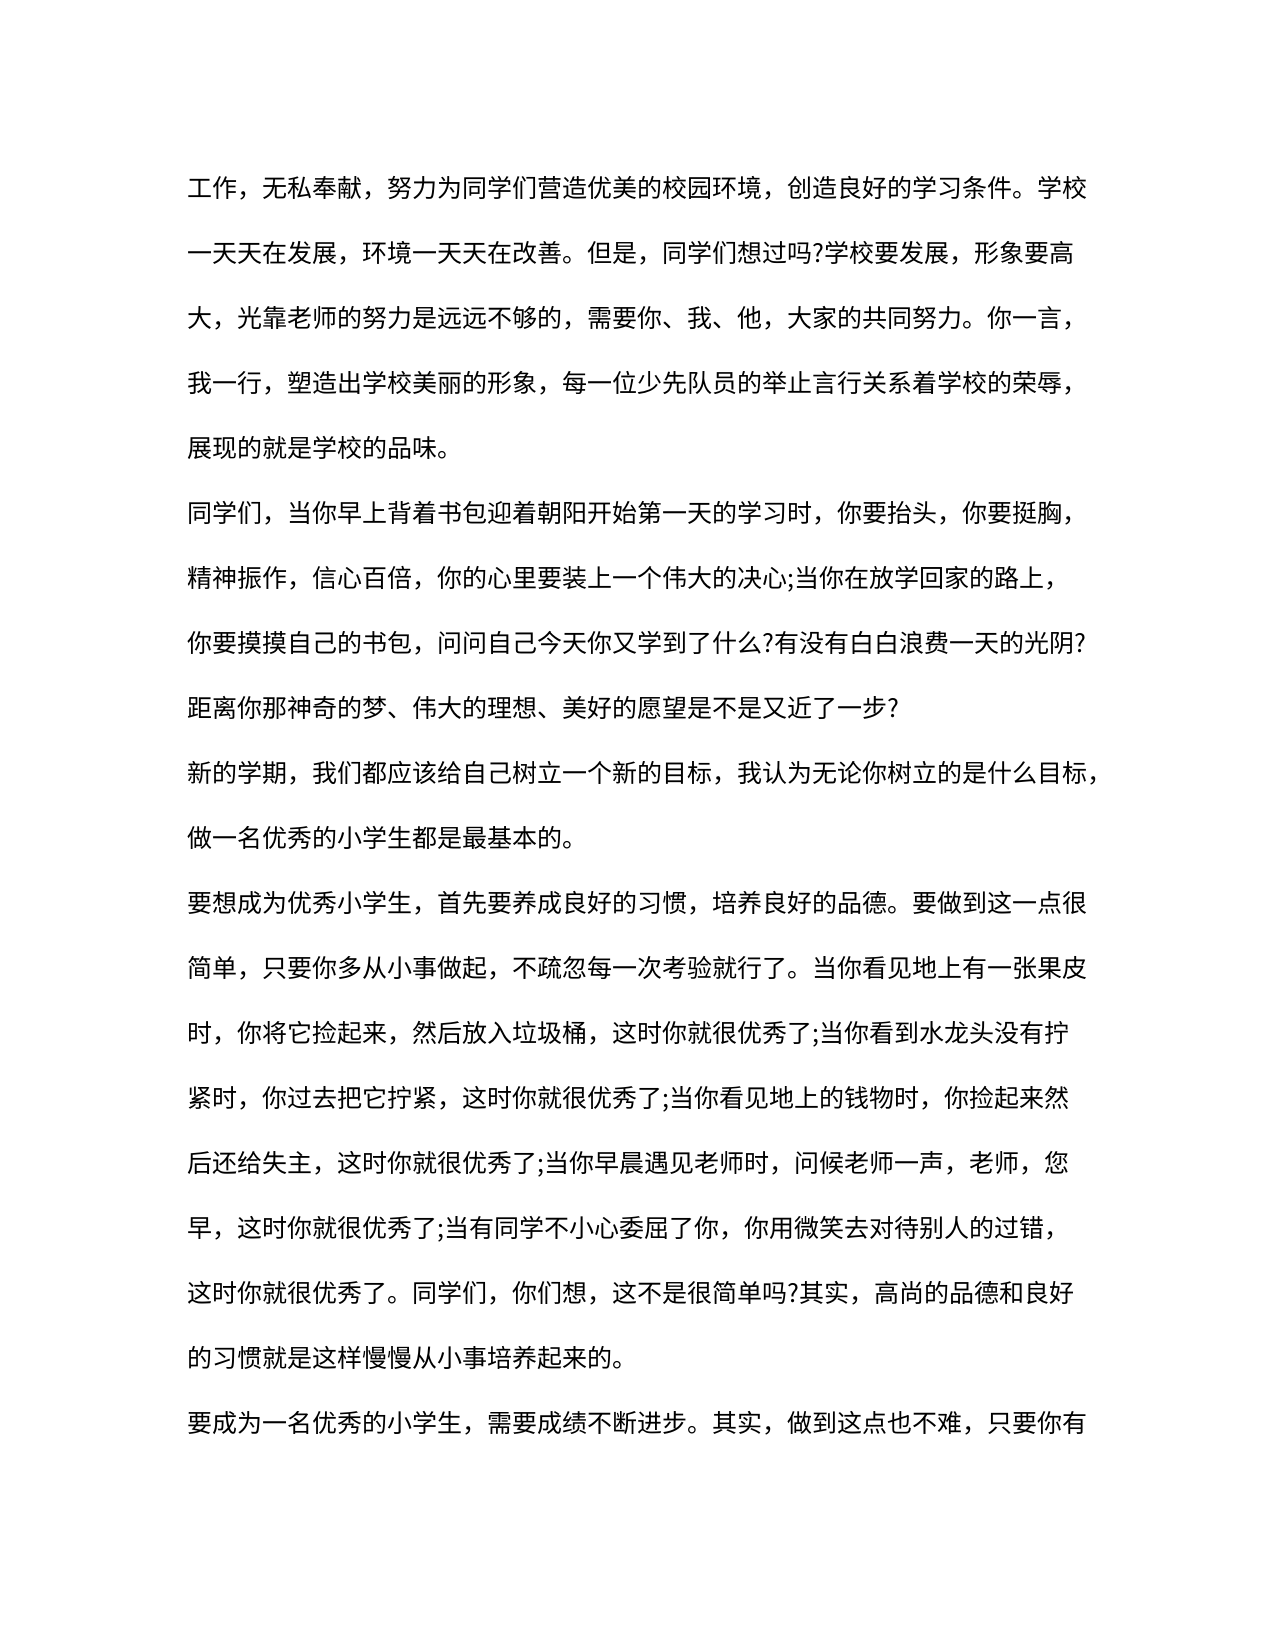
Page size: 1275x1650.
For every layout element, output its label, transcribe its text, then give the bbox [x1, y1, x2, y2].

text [187, 1394, 1087, 1459]
text 同学们，当你早上背着书包迎着朝阳开始第一天的学习时，你要抬头，你要挺胸，精神振作，信心百倍，你的心里要装上一个伟大的决心;当你在放学回家的路上，你要摸摸自己的书包，问问自己今天你又学到了什么?有没有白白浪费一天的光阴?距离你那神奇的梦、伟大的理想、美好的愿望是不是又近了一步? [187, 484, 1087, 744]
text 要想成为优秀小学生，首先要养成良好的习惯，培养良好的品德。要做到这一点很简单，只要你多从小事做起，不疏忽每一次考验就行了。当你看见地上有一张果皮时，你将它捡起来，然后放入垃圾桶，这时你就很优秀了;当你看到水龙头没有拧紧时，你过去把它拧紧，这时你就很优秀了;当你看见地上的钱物时，你捡起来然后还给失主，这时你就很优秀了;当你早晨遇见老师时，问候老师一声，老师，您早，这时你就很优秀了;当有同学不小心委屈了你，你用微笑去对待别人的过错，这时你就很优秀了。同学们，你们想，这不是很简单吗?其实，高尚的品德和良好的习惯就是这样慢慢从小事培养起来的。 [187, 874, 1087, 1394]
text 新的学期，我们都应该给自己树立一个新的目标，我认为无论你树立的是什么目标，做一名优秀的小学生都是最基本的。 [187, 744, 1087, 874]
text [187, 159, 1087, 484]
